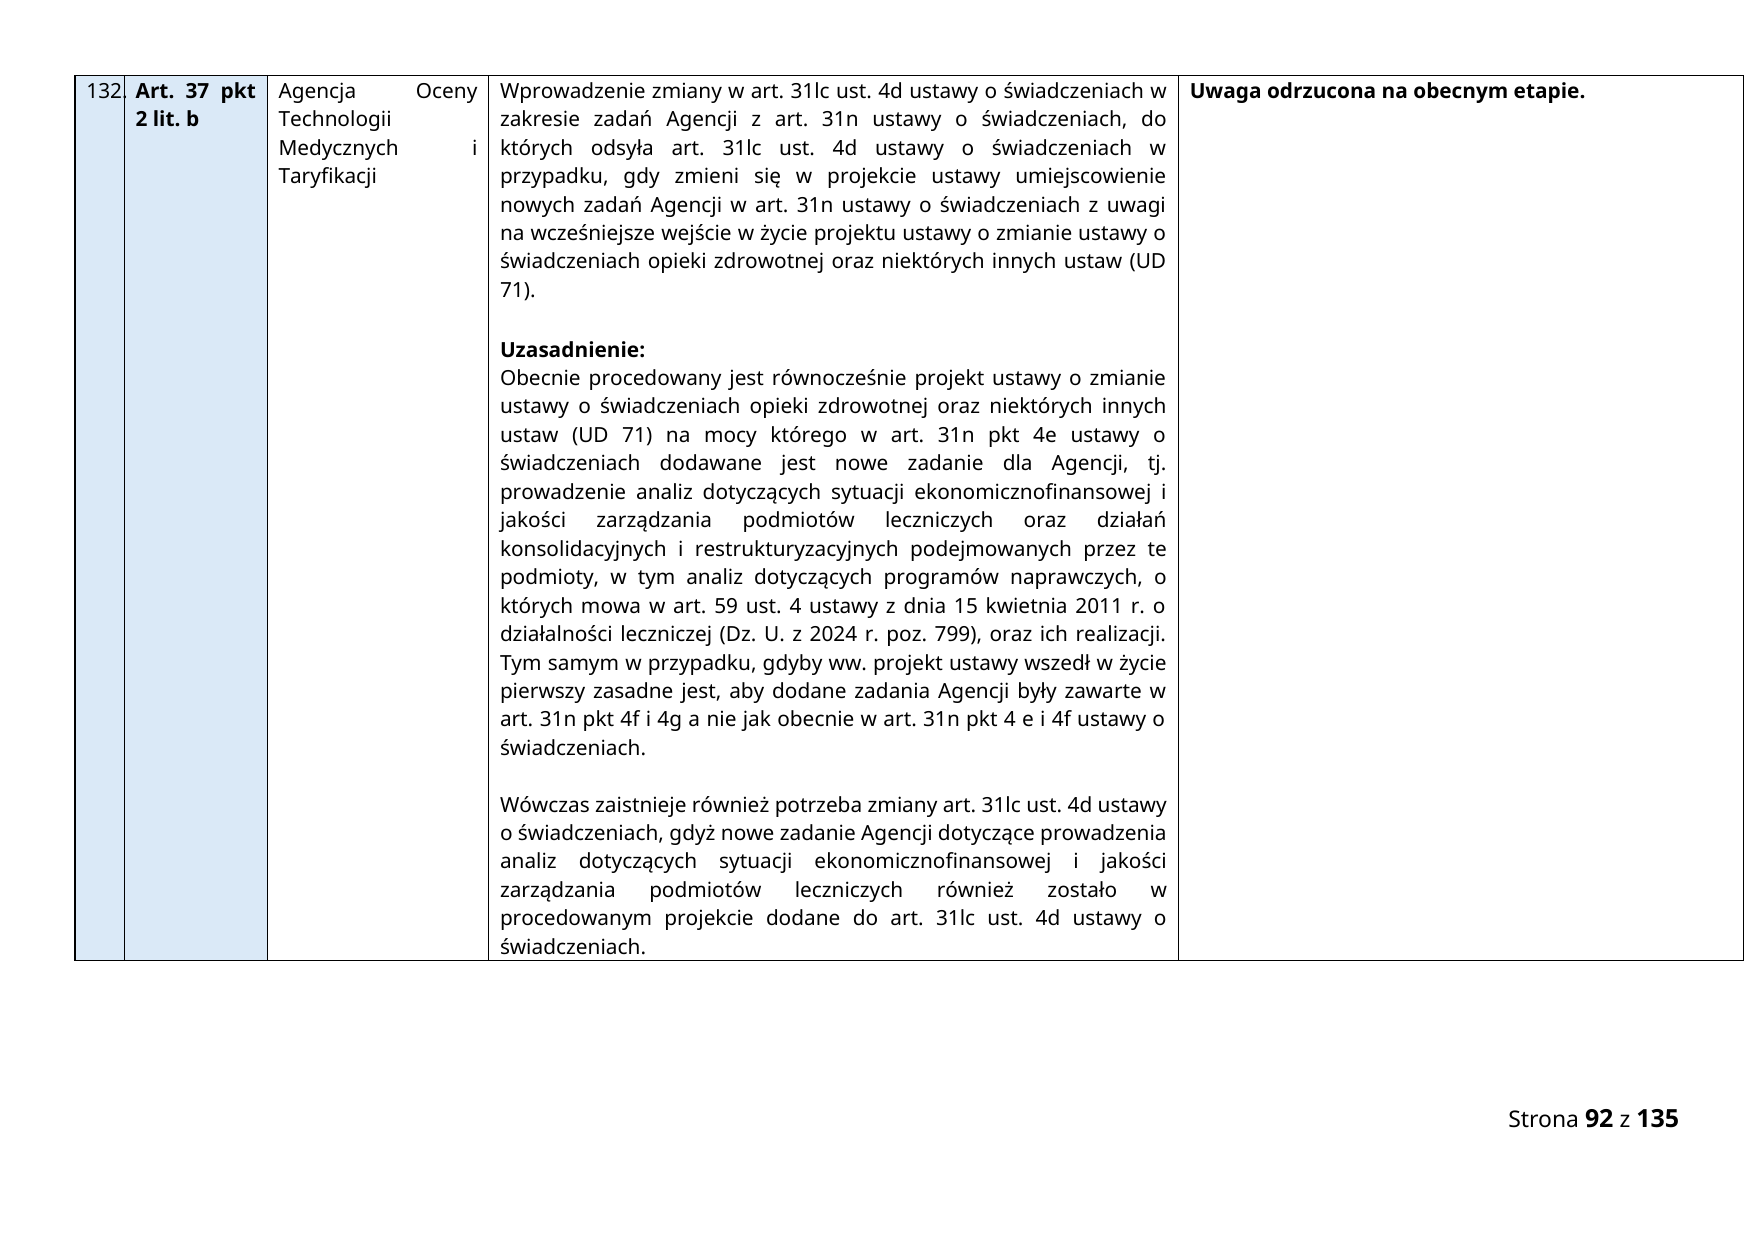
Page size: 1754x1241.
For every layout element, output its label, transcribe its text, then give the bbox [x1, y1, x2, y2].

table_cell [1179, 76, 1743, 960]
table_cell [268, 76, 488, 960]
table_cell Art. 37 pkt 2 lit. b [125, 76, 267, 960]
table_cell Wprowadzenie zmiany w art. 31lc ust. 4d ustawy o świadczeniach w zakresie zadań Agencji z art. 31n ustawy o świadczeniach, do których odsyła art. 31lc ust. 4d ustawy o świadczeniach w przypadku, gdy zmieni się w projekcie ustawy umiejscowienie nowych zadań Agencji w art. 31n ustawy o świadczeniach z uwagi na wcześniejsze wejście w życie projektu ustawy o zmianie ustawy o świadczeniach opieki zdrowotnej oraz niektórych innych ustaw (UD 71). Uzasadnienie: Obecnie procedowany jest równocześnie projekt ustawy o zmianie ustawy o świadczeniach opieki zdrowotnej oraz niektórych innych ustaw (UD 71) na mocy którego w art. 31n pkt 4e ustawy o świadczeniach dodawane jest nowe zadanie dla Agencji, tj. prowadzenie analiz dotyczących sytuacji ekonomicznofinansowej i jakości zarządzania podmiotów leczniczych oraz działań konsolidacyjnych i restrukturyzacyjnych podejmowanych przez te podmioty, w tym analiz dotyczących programów naprawczych, o których mowa w art. 59 ust. 4 ustawy z dnia 15 kwietnia 2011 r. o działalności leczniczej (Dz. U. z 2024 r. poz. 799), oraz ich realizacji. Tym samym w przypadku, gdyby ww. projekt ustawy wszedł w życie pierwszy zasadne jest, aby dodane zadania Agencji były zawarte w art. 31n pkt 4f i 4g a nie jak obecnie w art. 31n pkt 4 e i 4f ustawy o świadczeniach. Wówczas zaistnieje również potrzeba zmiany art. 31lc ust. 4d ustawy o świadczeniach, gdyż nowe zadanie Agencji dotyczące prowadzenia analiz dotyczących sytuacji ekonomicznofinansowej i jakości zarządzania podmiotów leczniczych również zostało w procedowanym projekcie dodane do art. 31lc ust. 4d ustawy o świadczeniach. [489, 76, 1178, 960]
table_cell [76, 76, 124, 960]
